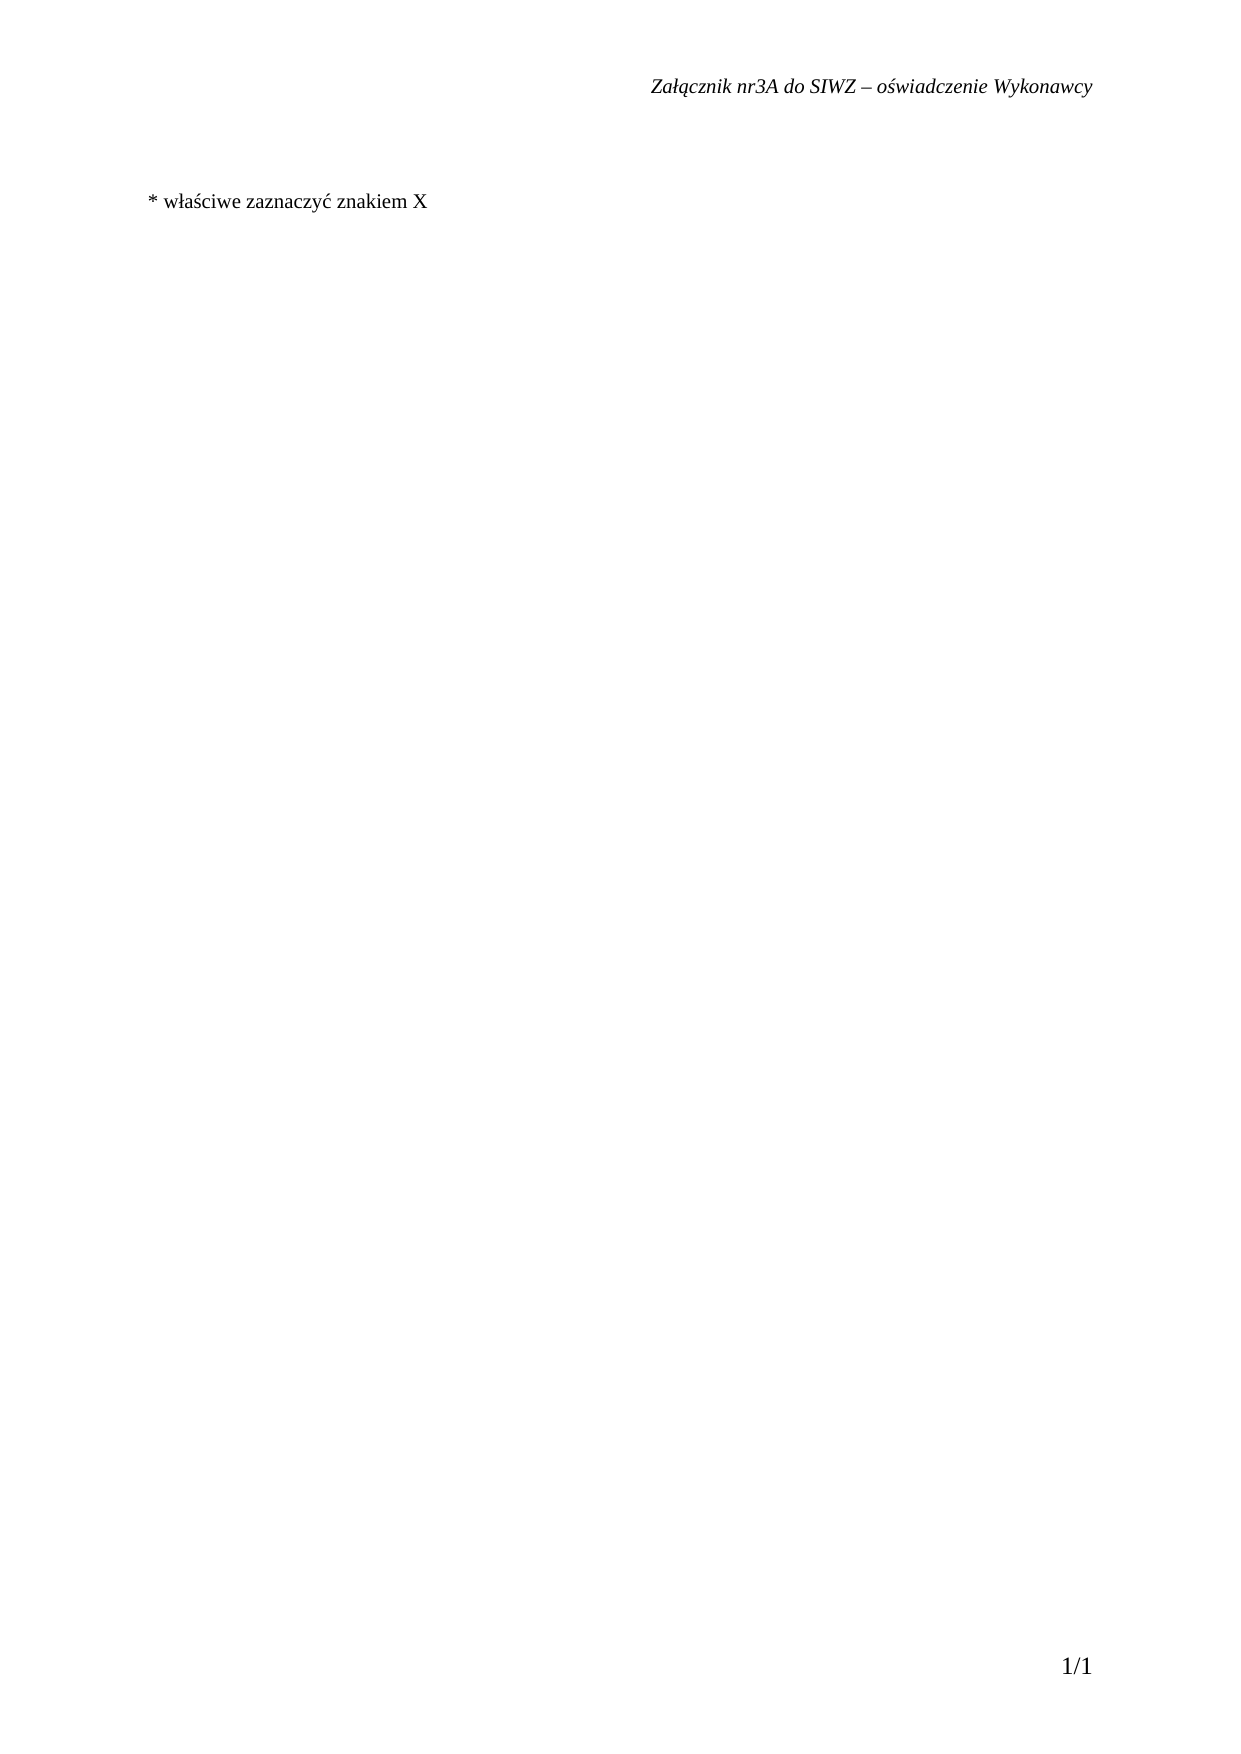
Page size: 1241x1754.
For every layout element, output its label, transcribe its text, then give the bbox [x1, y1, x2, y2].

text * właściwe zaznaczyć znakiem X [148, 189, 1093, 213]
